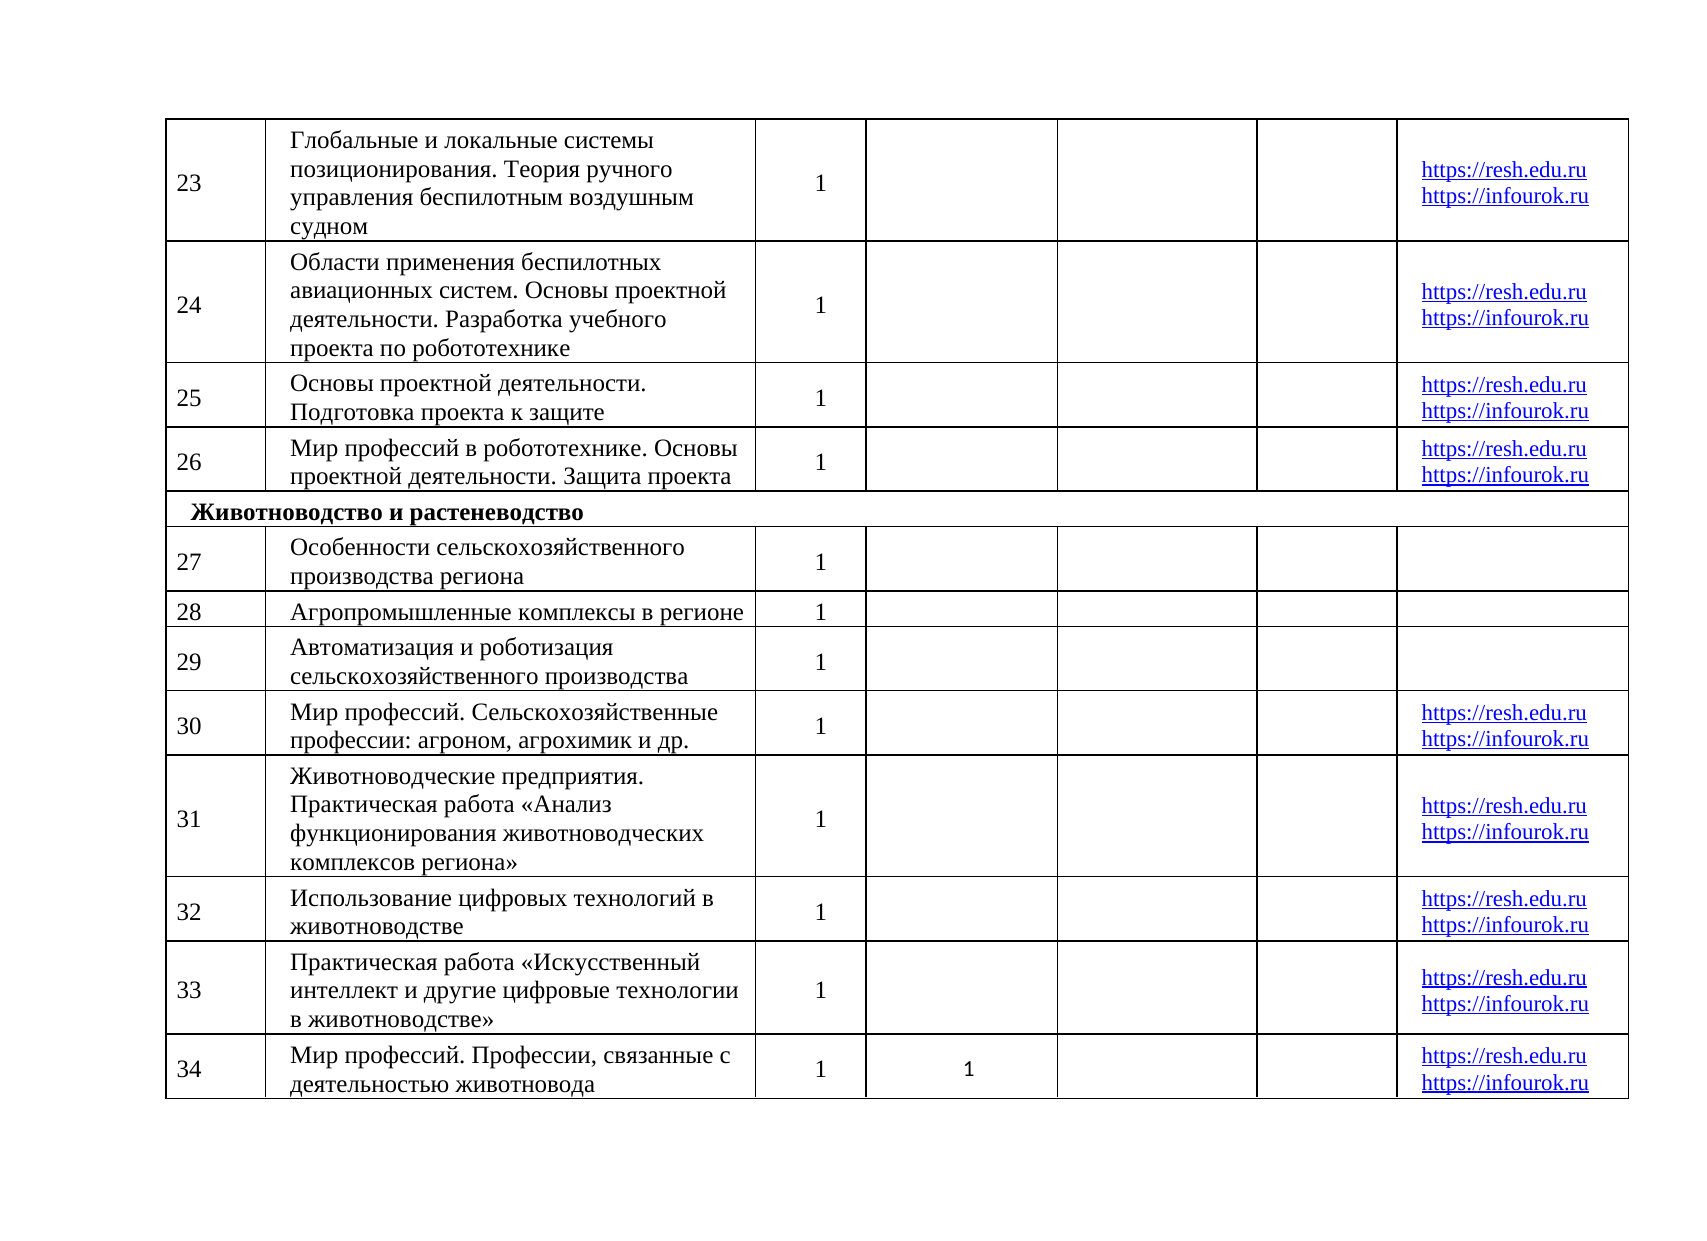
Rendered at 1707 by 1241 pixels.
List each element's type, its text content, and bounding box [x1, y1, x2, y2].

table_cell [867, 242, 1057, 362]
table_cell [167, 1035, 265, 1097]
table_cell 27 [167, 527, 265, 590]
table_cell [1058, 627, 1256, 690]
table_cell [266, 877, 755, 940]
table_cell Области применения беспилотных авиационных систем. Основы проектной деятельности. Разработка учебного проекта по робототехнике [266, 242, 755, 362]
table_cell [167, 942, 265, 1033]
table_cell [867, 627, 1057, 690]
table_cell Агропромышленные комплексы в регионе [266, 592, 755, 626]
table_cell [1258, 592, 1396, 626]
table_cell 31 [167, 756, 265, 876]
table_cell Мир профессий. Сельскохозяйственные профессии: агроном, агрохимик и др. [266, 691, 755, 754]
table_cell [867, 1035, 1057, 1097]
table_cell [867, 363, 1057, 426]
table_cell 1 [756, 527, 865, 590]
table_cell [867, 592, 1057, 626]
table_cell [867, 691, 1057, 754]
table_cell https://resh.edu.ru https://infourok.ru [1398, 691, 1628, 754]
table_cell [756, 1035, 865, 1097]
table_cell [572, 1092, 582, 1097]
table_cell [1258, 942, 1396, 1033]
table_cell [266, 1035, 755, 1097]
table_cell 25 [167, 363, 265, 426]
table_cell [1058, 592, 1256, 626]
table_cell 1 [756, 756, 865, 876]
table_cell [867, 756, 1057, 876]
table_cell [1258, 527, 1396, 590]
table_cell 1 [756, 627, 865, 690]
table_cell 29 [167, 627, 265, 690]
table_cell Мир профессий в робототехнике. Основы проектной деятельности. Защита проекта [266, 428, 755, 490]
table_cell 1 [756, 363, 865, 426]
table_cell [1258, 120, 1396, 240]
table_cell [1058, 363, 1256, 426]
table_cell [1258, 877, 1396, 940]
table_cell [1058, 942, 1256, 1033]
table_cell [867, 527, 1057, 590]
table_cell 30 [167, 691, 265, 754]
table_cell Животноводческие предприятия. Практическая работа «Анализ функционирования животноводческих комплексов региона» [266, 756, 755, 876]
table_cell [1398, 527, 1628, 590]
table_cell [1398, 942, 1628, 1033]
table_cell 1 [756, 691, 865, 754]
table_cell [867, 120, 1057, 240]
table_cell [1398, 120, 1628, 240]
table_cell [1058, 242, 1256, 362]
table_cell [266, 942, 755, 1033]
table_cell Животноводство и растеневодство [167, 492, 1628, 526]
table_cell [1258, 627, 1396, 690]
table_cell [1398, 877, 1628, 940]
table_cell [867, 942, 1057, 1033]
table_cell [1058, 428, 1256, 490]
table_cell [1058, 756, 1256, 876]
table_cell [1398, 592, 1628, 626]
table_cell [1258, 691, 1396, 754]
table_cell [1258, 242, 1396, 362]
table_cell Автоматизация и роботизация сельскохозяйственного производства [266, 627, 755, 690]
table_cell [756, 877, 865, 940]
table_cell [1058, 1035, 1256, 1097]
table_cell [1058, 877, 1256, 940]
table_cell Глобальные и локальные системы позиционирования. Теория ручного управления беспилотным воздушным судном [266, 120, 755, 240]
table_cell Основы проектной деятельности. Подготовка проекта к защите [266, 363, 755, 426]
table_cell [1058, 527, 1256, 590]
table_cell Особенности сельскохозяйственного производства региона [266, 527, 755, 590]
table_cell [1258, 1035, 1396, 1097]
table_cell https://resh.edu.ru https://infourok.ru [1398, 363, 1628, 426]
table_cell https://resh.edu.ru https://infourok.ru [1398, 428, 1628, 490]
table_cell [1258, 363, 1396, 426]
table_cell 24 [167, 242, 265, 362]
table_cell https://resh.edu.ru https://infourok.ru [1398, 242, 1628, 362]
table_cell [1258, 756, 1396, 876]
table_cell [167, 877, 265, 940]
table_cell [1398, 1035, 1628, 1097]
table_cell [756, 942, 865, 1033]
table_cell https://resh.edu.ru https://infourok.ru [1398, 756, 1628, 876]
table_cell 28 [167, 592, 265, 626]
table_cell [867, 428, 1057, 490]
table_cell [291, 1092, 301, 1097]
table_cell [1058, 691, 1256, 754]
table_cell [1398, 627, 1628, 690]
table_cell 1 [756, 242, 865, 362]
table_cell [1258, 428, 1396, 490]
table_cell [1058, 120, 1256, 240]
table_cell 1 [756, 592, 865, 626]
table_cell 23 [167, 120, 265, 240]
table_cell 1 [756, 428, 865, 490]
table_cell 26 [167, 428, 265, 490]
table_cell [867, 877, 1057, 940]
table_cell 1 [756, 120, 865, 240]
